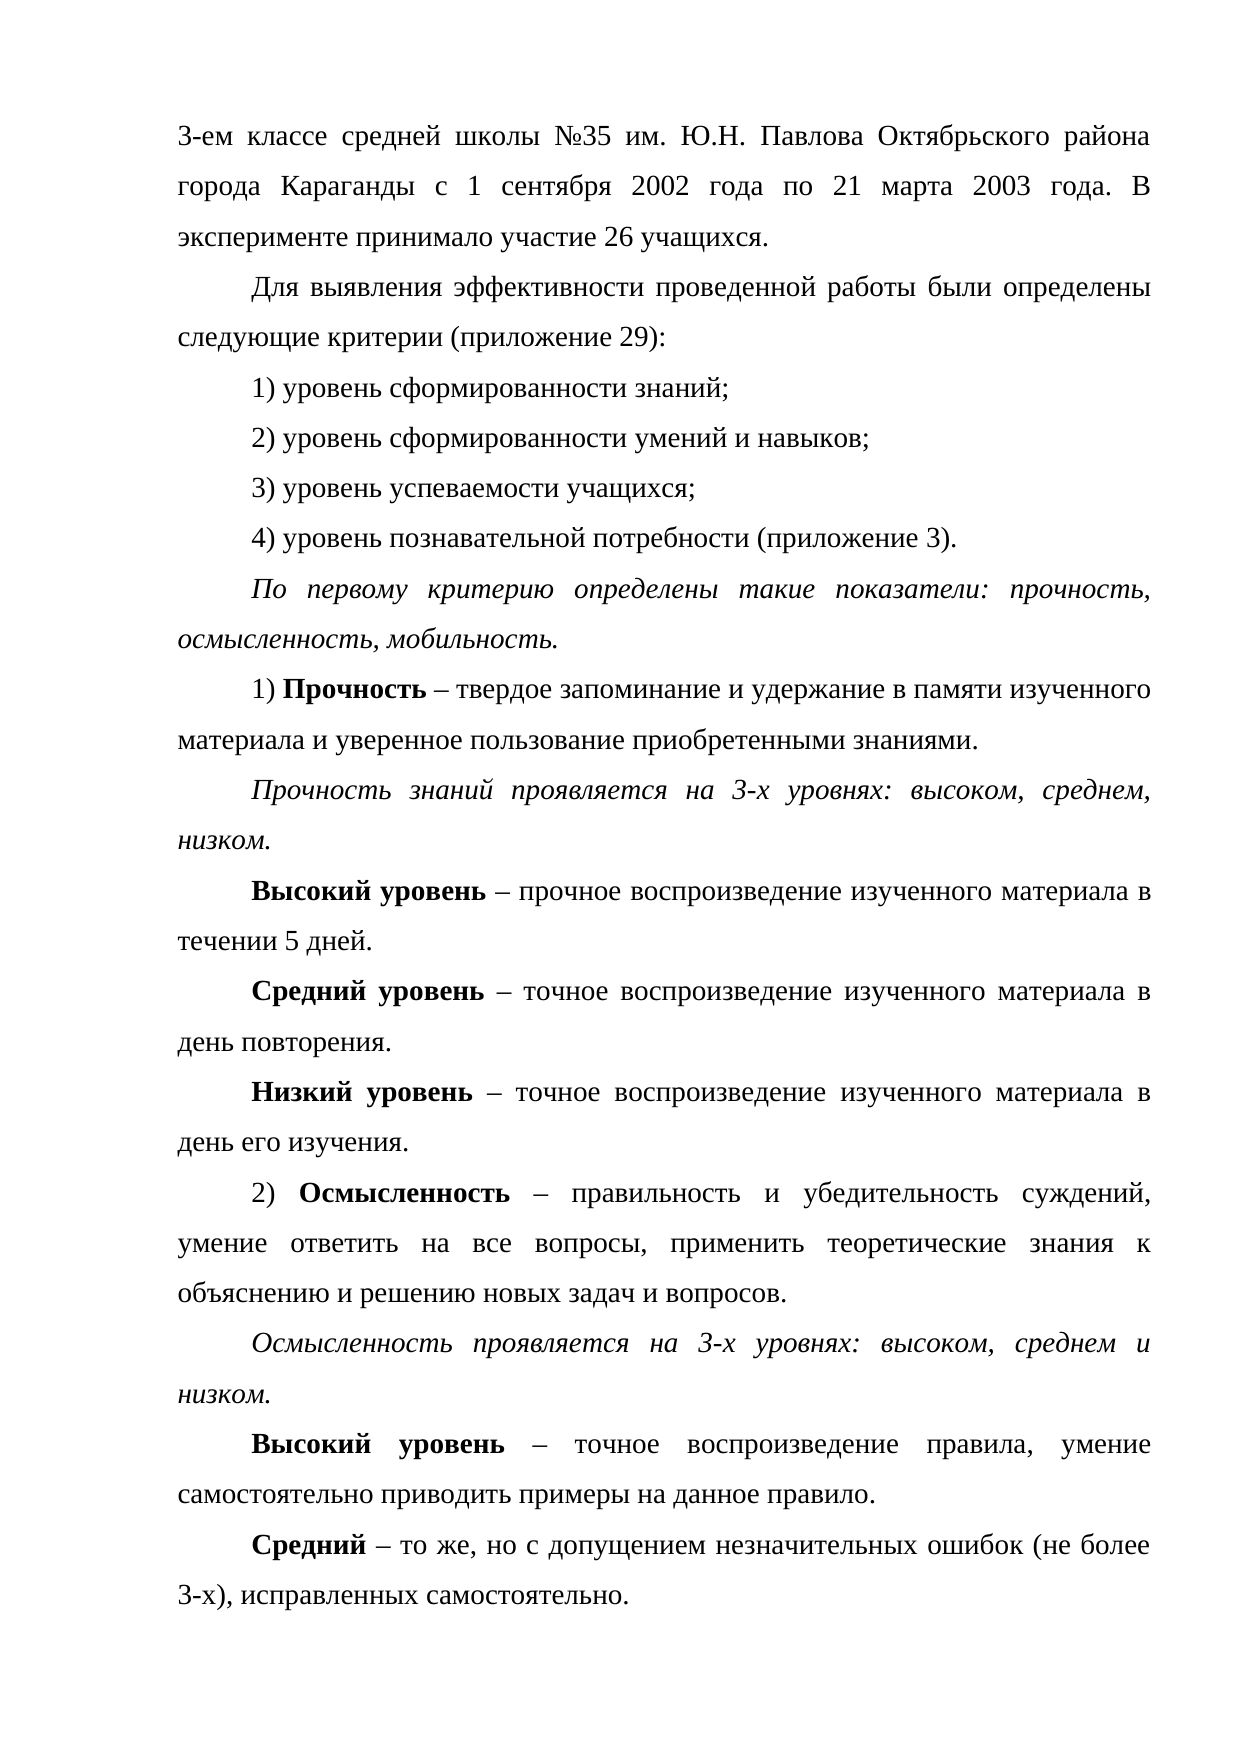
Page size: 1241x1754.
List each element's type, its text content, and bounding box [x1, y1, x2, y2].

text Средний – то же, но с допущением незначительных ошибок (не более 3-х), исправленных самостоятельно. [177, 1527, 1152, 1611]
text 4) уровень познавательной потребности (приложение 3). [177, 521, 1152, 554]
text 3) уровень успеваемости учащихся; [177, 470, 1152, 504]
text 2) уровень сформированности умений и навыков; [177, 420, 1152, 453]
text 2) Осмысленность – правильность и убедительность суждений, умение ответить на все вопросы, применить теоретические знания к объяснению и решению новых задач и вопросов. [177, 1175, 1152, 1309]
text Низкий уровень – точное воспроизведение изученного материала в день его изучения. [177, 1074, 1152, 1158]
text Высокий уровень – точное воспроизведение правила, умение самостоятельно приводить примеры на данное правило. [177, 1426, 1152, 1510]
text 1) уровень сформированности знаний; [177, 370, 1152, 403]
text Высокий уровень – прочное воспроизведение изученного материала в течении 5 дней. [177, 873, 1152, 957]
text Средний уровень – точное воспроизведение изученного материала в день повторения. [177, 973, 1152, 1057]
text 1) Прочность – твердое запоминание и удержание в памяти изученного материала и уверенное пользование приобретенными знаниями. [177, 672, 1152, 755]
text По первому критерию определены такие показатели: прочность, осмысленность, мобильность. [177, 571, 1152, 655]
text Для выявления эффективности проведенной работы были определены следующие критерии (приложение 29): [177, 269, 1152, 353]
text Осмысленность проявляется на 3-х уровнях: высоком, среднем и низком. [177, 1326, 1152, 1409]
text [177, 118, 1152, 252]
text Прочность знаний проявляется на 3-х уровнях: высоком, среднем, низком. [177, 772, 1152, 856]
